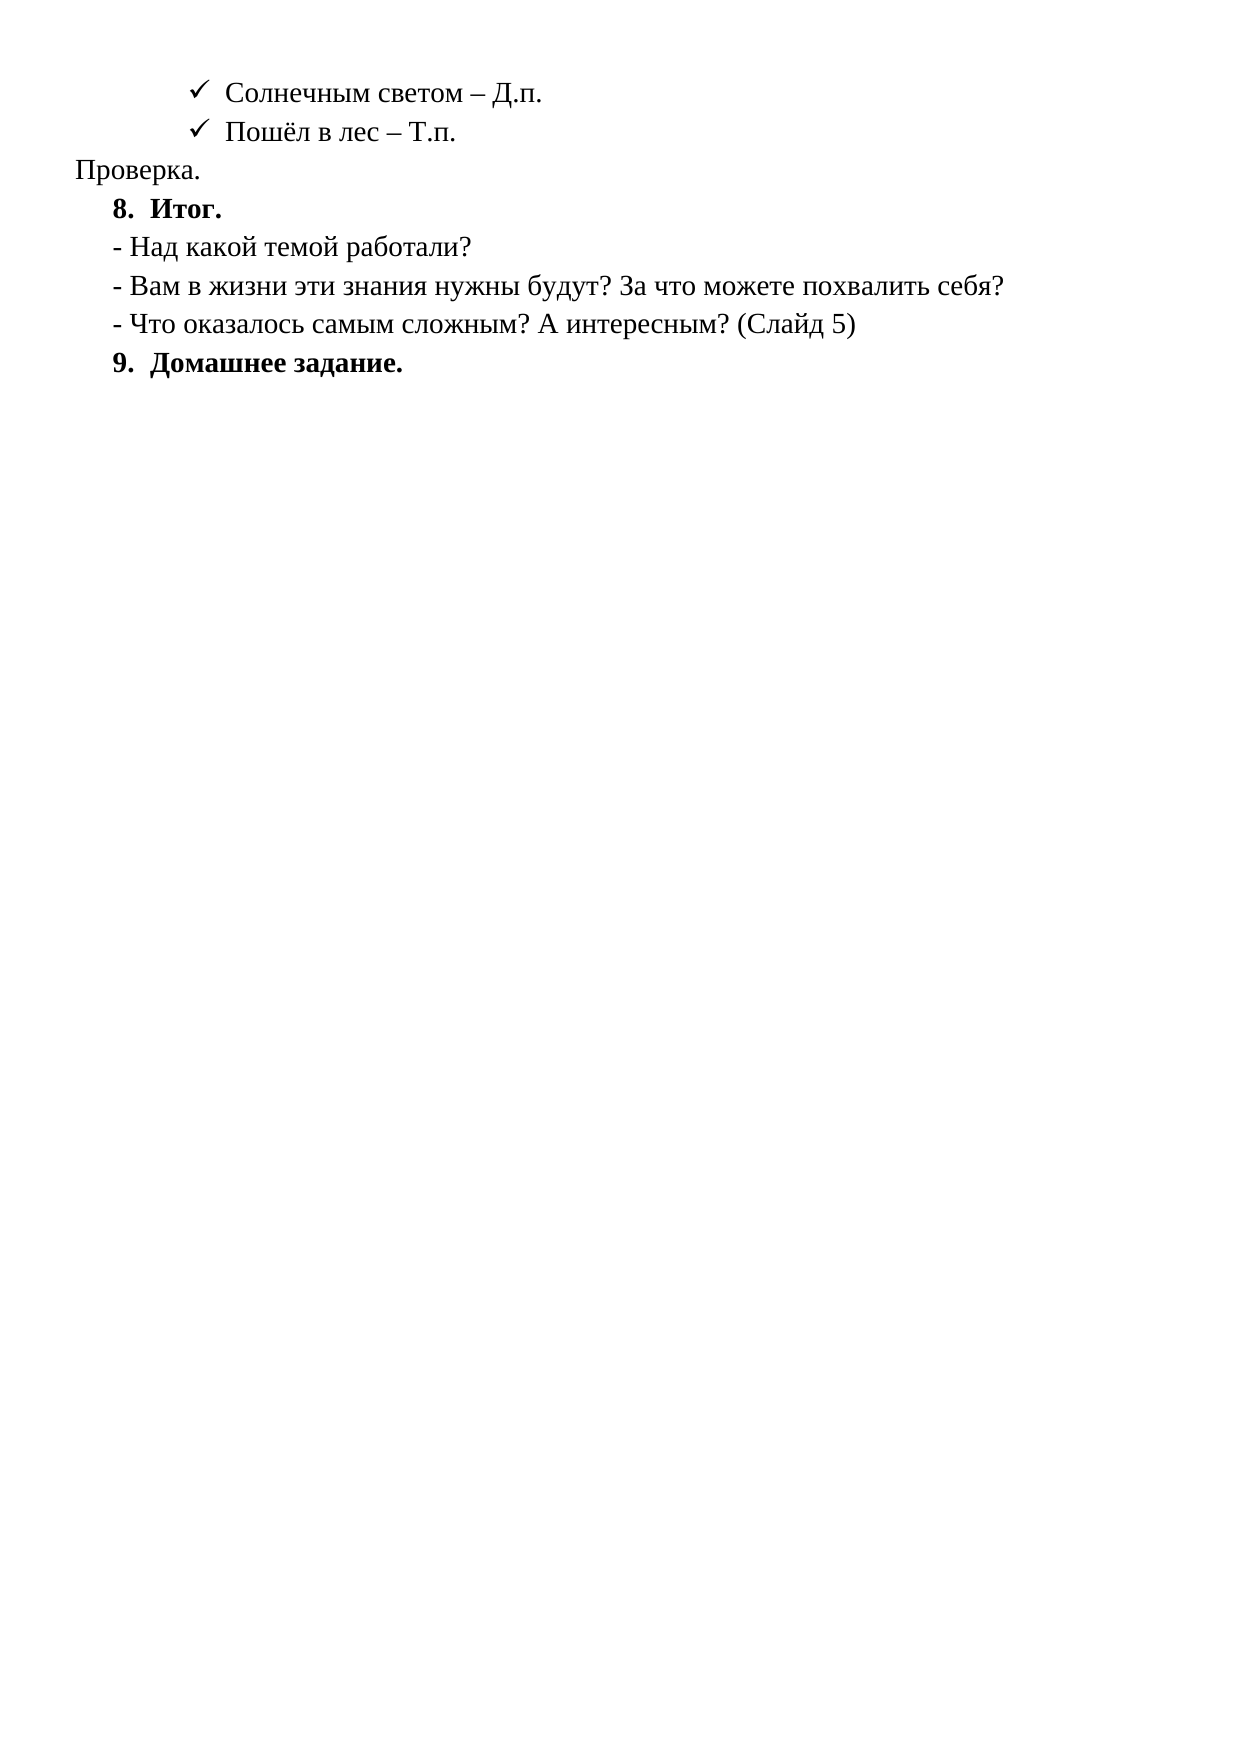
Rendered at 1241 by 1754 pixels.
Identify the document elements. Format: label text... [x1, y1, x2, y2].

list Солнечным светом – Д.п. [187, 75, 1165, 109]
text Проверка. [75, 152, 1165, 186]
text - Над какой темой работали? [112, 229, 1165, 263]
text - Вам в жизни эти знания нужны будут? За что можете похвалить себя? [112, 268, 1165, 301]
list Домашнее задание. [112, 345, 1165, 378]
list Итог. [112, 191, 1165, 224]
list Пошёл в лес – Т.п. [187, 114, 1165, 147]
text - Что оказалось самым сложным? А интересным? (Слайд 5) [112, 306, 1165, 340]
